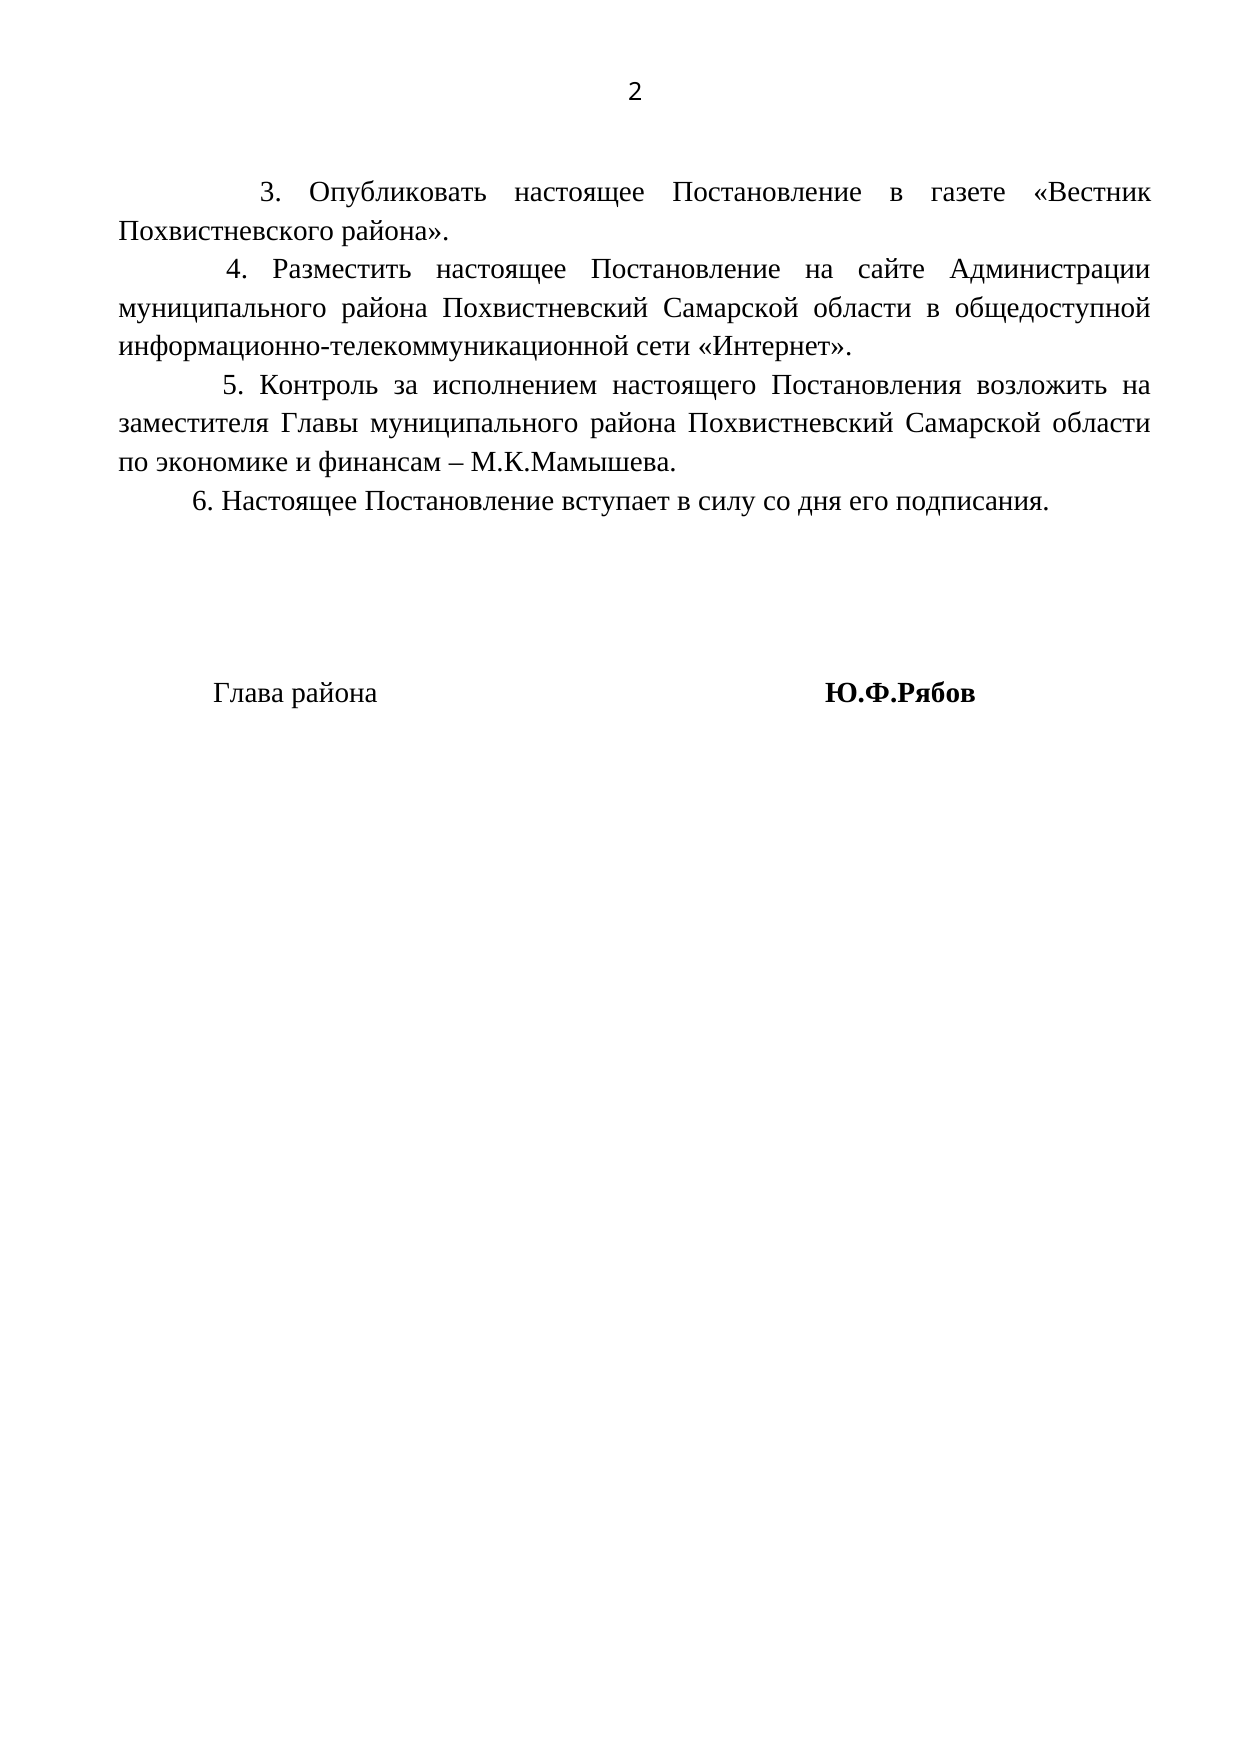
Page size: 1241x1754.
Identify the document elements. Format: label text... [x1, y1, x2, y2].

text 6. Настоящее Постановление вступает в силу со дня его подписания. [118, 483, 1152, 516]
text 5. Контроль за исполнением настоящего Постановления возложить на заместителя Главы муниципального района Похвистневский Самарской области по экономике и финансам – М.К.Мамышева. [118, 367, 1152, 478]
text Глава района Ю.Ф.Рябов [118, 675, 1152, 709]
text 4. Разместить настоящее Постановление на сайте Администрации муниципального района Похвистневский Самарской области в общедоступной информационно-телекоммуникационной сети «Интернет». [118, 251, 1152, 362]
text 3. Опубликовать настоящее Постановление в газете «Вестник Похвистневского района». [118, 174, 1152, 246]
